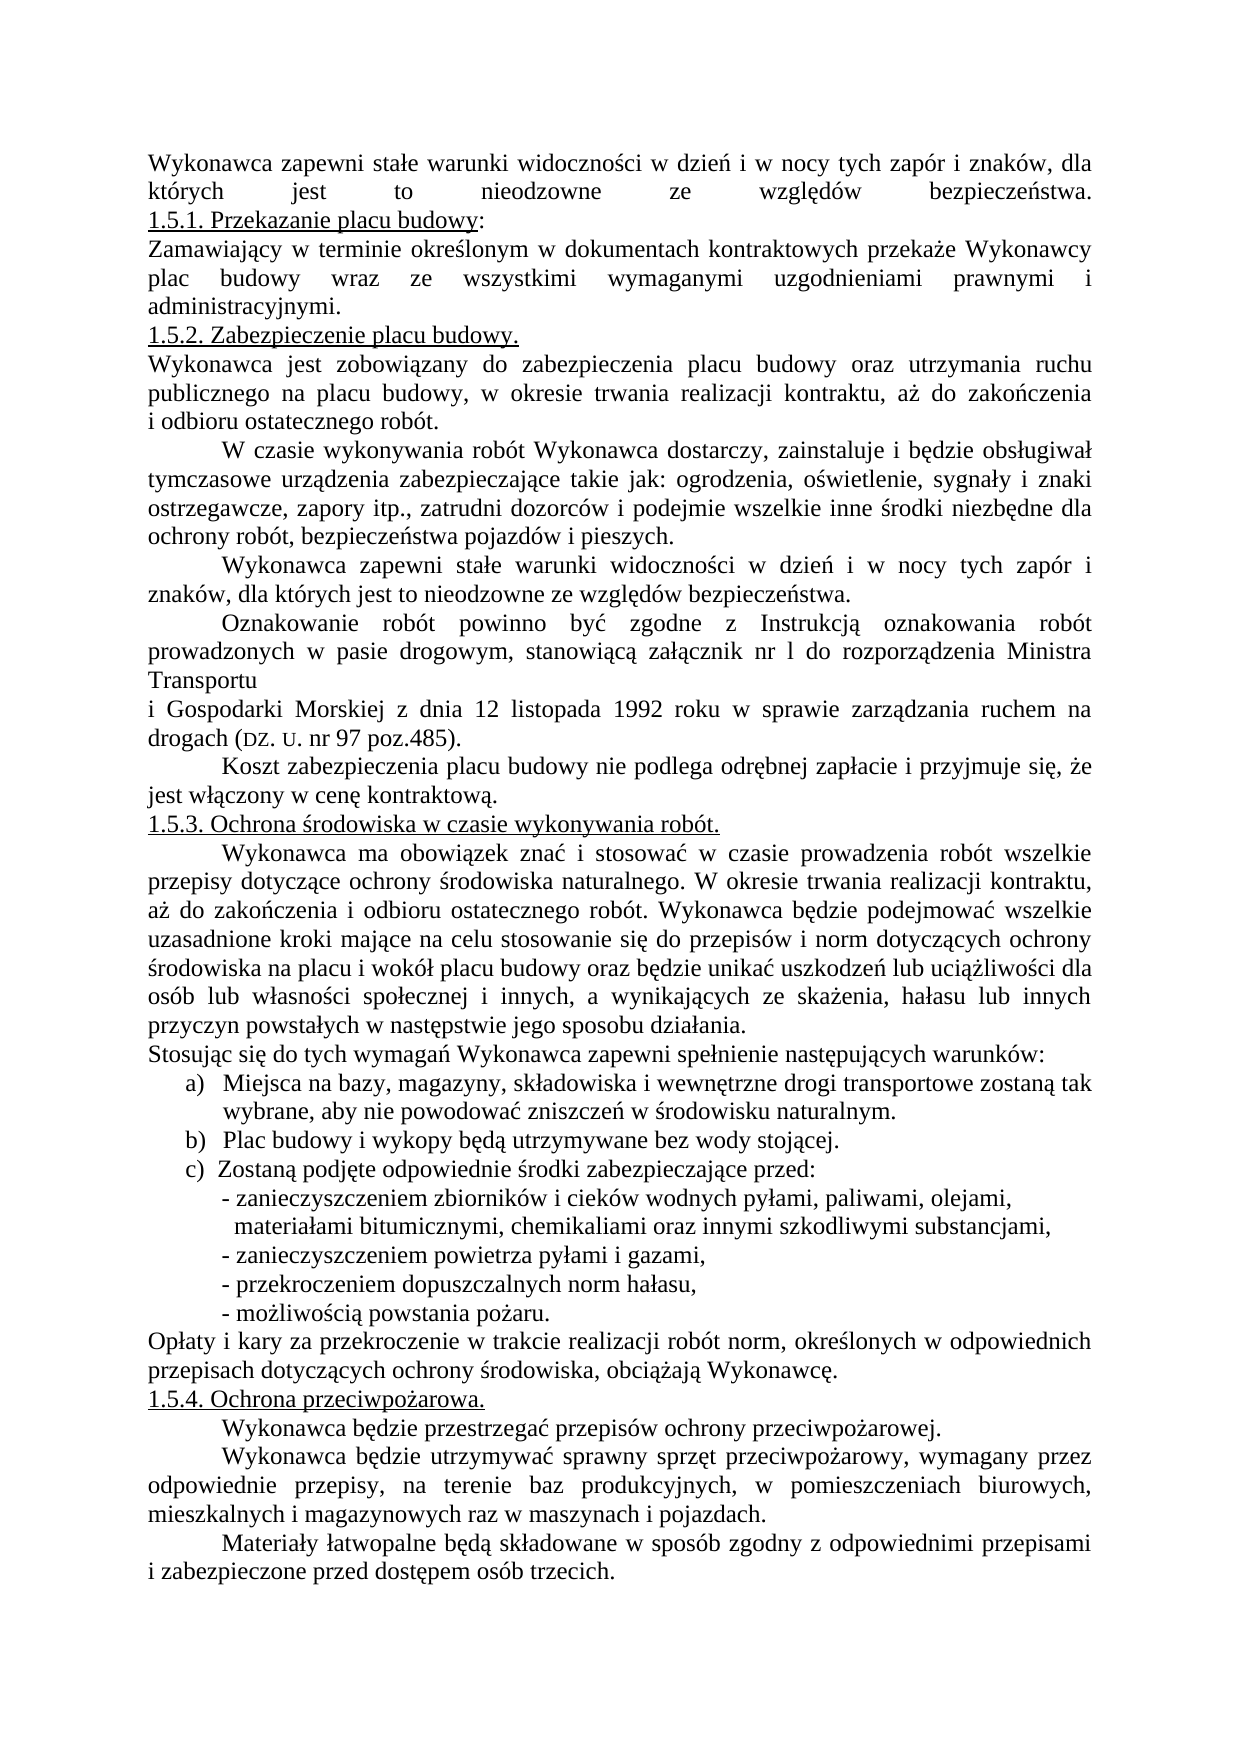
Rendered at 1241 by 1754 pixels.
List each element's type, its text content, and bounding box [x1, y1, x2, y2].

text - zanieczyszczeniem powietrza pyłami i gazami, [148, 1240, 1093, 1269]
text Wykonawca zapewni stałe warunki widoczności w dzień i w nocy tych zapór i znaków, dla których jest to nieodzowne ze względów bezpieczeństwa. 1.5.1. Przekazanie placu budowy: [148, 148, 1093, 234]
text Materiały łatwopalne będą składowane w sposób zgodny z odpowiednimi przepisami i zabezpieczone przed dostępem osób trzecich. [148, 1528, 1093, 1585]
text 1.5.3. Ochrona środowiska w czasie wykonywania robót. [148, 809, 1093, 838]
text - możliwością powstania pożaru. [148, 1298, 1093, 1326]
text Koszt zabezpieczenia placu budowy nie podlega odrębnej zapłacie i przyjmuje się, że jest włączony w cenę kontraktową. [148, 751, 1093, 809]
text 1.5.4. Ochrona przeciwpożarowa. [148, 1384, 1093, 1413]
text Wykonawca zapewni stałe warunki widoczności w dzień i w nocy tych zapór i znaków, dla których jest to nieodzowne ze względów bezpieczeństwa. [148, 550, 1093, 608]
text Zamawiający w terminie określonym w dokumentach kontraktowych przekaże Wykonawcy plac budowy wraz ze wszystkimi wymaganymi uzgodnieniami prawnymi i administracyjnymi. [148, 234, 1093, 320]
list Miejsca na bazy, magazyny, składowiska i wewnętrzne drogi transportowe zostaną tak wybrane, aby nie powodować zniszczeń w środowisku naturalnym. [185, 1068, 1093, 1125]
text 1.5.2. Zabezpieczenie placu budowy. [148, 320, 1093, 349]
text Wykonawca jest zobowiązany do zabezpieczenia placu budowy oraz utrzymania ruchu publicznego na placu budowy, w okresie trwania realizacji kontraktu, aż do zakończenia i odbioru ostatecznego robót. [148, 349, 1093, 435]
list Plac budowy i wykopy będą utrzymywane bez wody stojącej. [185, 1125, 1093, 1154]
text Wykonawca będzie utrzymywać sprawny sprzęt przeciwpożarowy, wymagany przez odpowiednie przepisy, na terenie baz produkcyjnych, w pomieszczeniach biurowych, mieszkalnych i magazynowych raz w maszynach i pojazdach. [148, 1441, 1093, 1528]
text Wykonawca ma obowiązek znać i stosować w czasie prowadzenia robót wszelkie przepisy dotyczące ochrony środowiska naturalnego. W okresie trwania realizacji kontraktu, aż do zakończenia i odbioru ostatecznego robót. Wykonawca będzie podejmować wszelkie uzasadnione kroki mające na celu stosowanie się do przepisów i norm dotyczących ochrony środowiska na placu i wokół placu budowy oraz będzie unikać uszkodzeń lub uciążliwości dla osób lub własności społecznej i innych, a wynikających ze skażenia, hałasu lub innych przyczyn powstałych w następstwie jego sposobu działania. [148, 838, 1093, 1039]
text Wykonawca będzie przestrzegać przepisów ochrony przeciwpożarowej. [148, 1413, 1093, 1441]
text - przekroczeniem dopuszczalnych norm hałasu, [148, 1269, 1093, 1298]
text c) Zostaną podjęte odpowiednie środki zabezpieczające przed: [185, 1154, 1093, 1183]
text Stosując się do tych wymagań Wykonawca zapewni spełnienie następujących warunków: [148, 1039, 1093, 1068]
text - zanieczyszczeniem zbiorników i cieków wodnych pyłami, paliwami, olejami, [221, 1183, 1093, 1211]
text materiałami bitumicznymi, chemikaliami oraz innymi szkodliwymi substancjami, [221, 1211, 1093, 1240]
text Oznakowanie robót powinno być zgodne z Instrukcją oznakowania robót prowadzonych w pasie drogowym, stanowiącą załącznik nr l do rozporządzenia Ministra Transportu i Gospodarki Morskiej z dnia 12 listopada 1992 roku w sprawie zarządzania ruchem na drogach (dz. u. nr 97 poz.485). [148, 608, 1093, 751]
text Opłaty i kary za przekroczenie w trakcie realizacji robót norm, określonych w odpowiednich przepisach dotyczących ochrony środowiska, obciążają Wykonawcę. [148, 1326, 1093, 1384]
text W czasie wykonywania robót Wykonawca dostarczy, zainstaluje i będzie obsługiwał tymczasowe urządzenia zabezpieczające takie jak: ogrodzenia, oświetlenie, sygnały i znaki ostrzegawcze, zapory itp., zatrudni dozorców i podejmie wszelkie inne środki niezbędne dla ochrony robót, bezpieczeństwa pojazdów i pieszych. [148, 435, 1093, 550]
